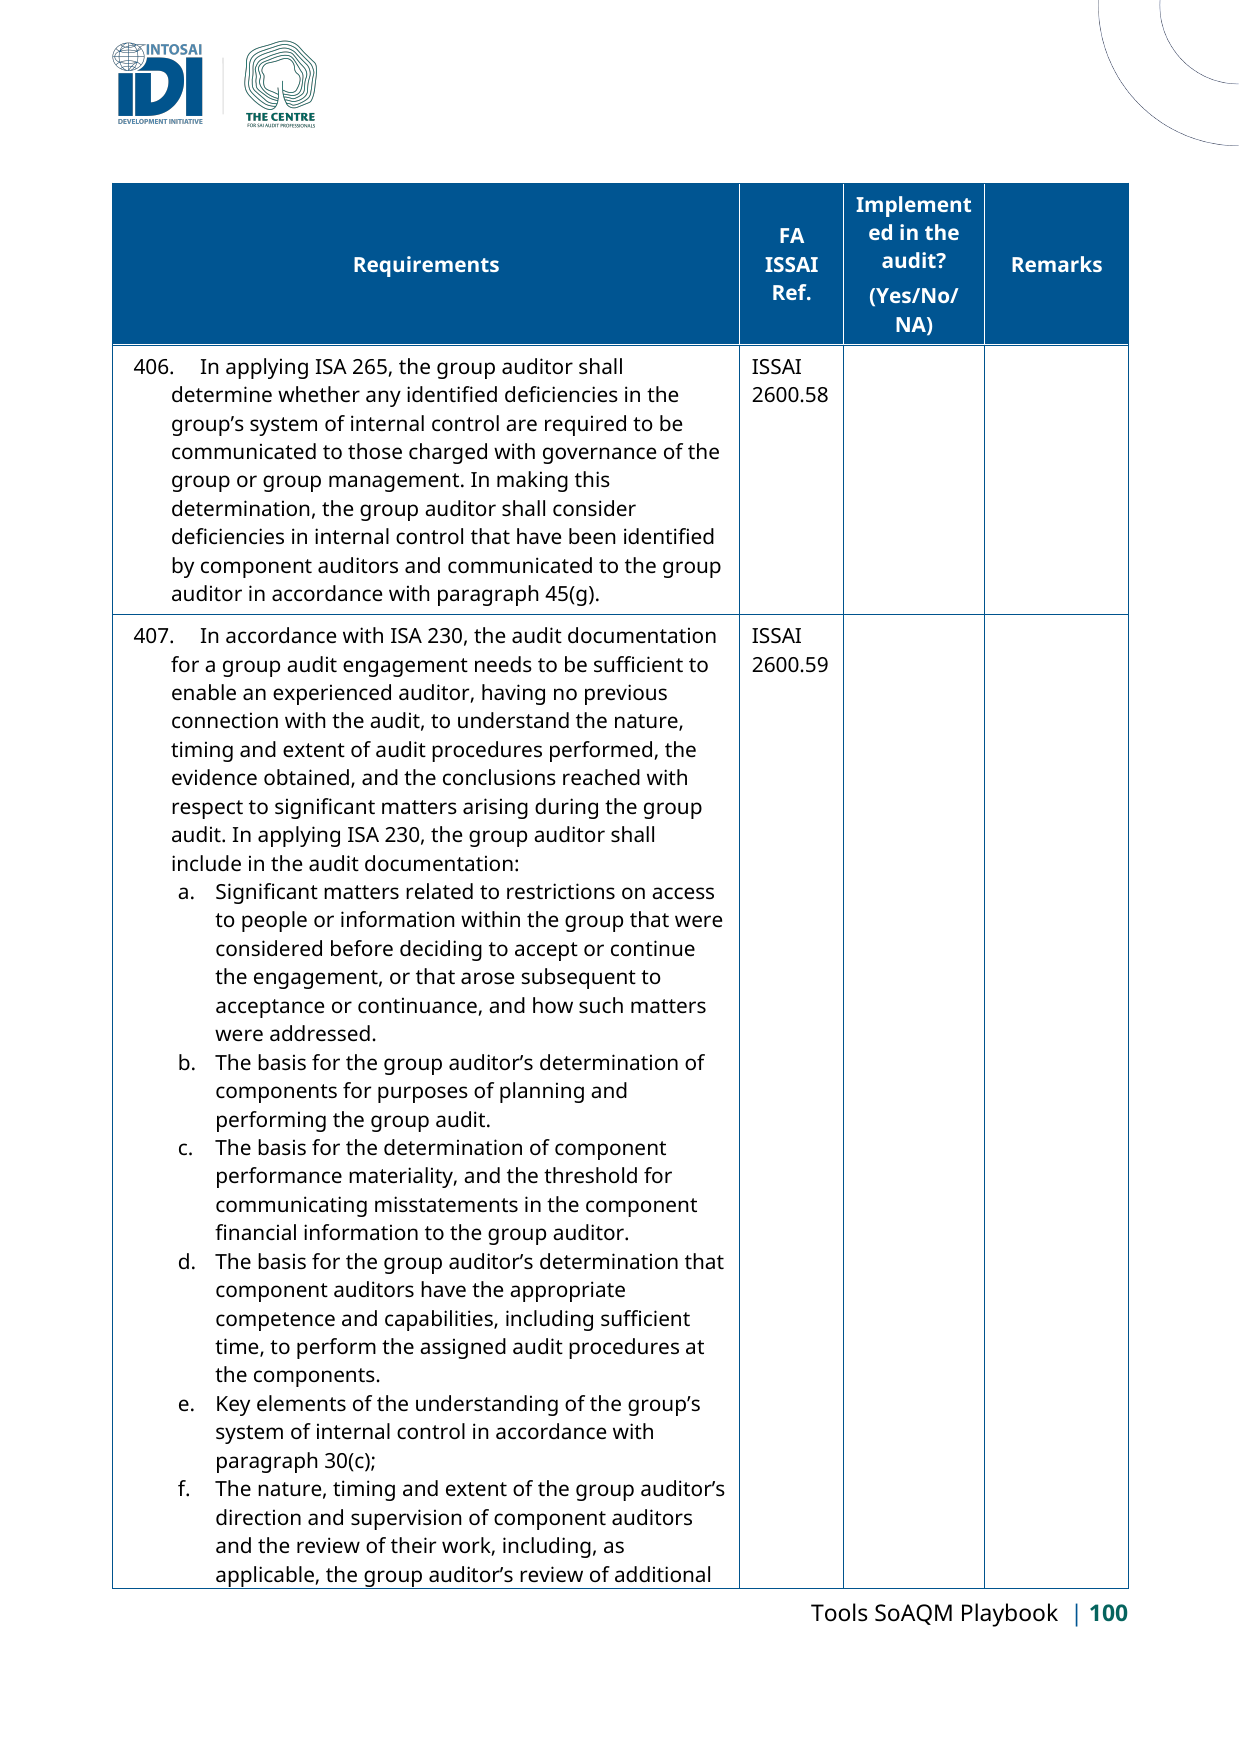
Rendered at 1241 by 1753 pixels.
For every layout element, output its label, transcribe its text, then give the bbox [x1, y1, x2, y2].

table_cell [985, 346, 1128, 614]
table_cell ISSAI 2600.59 [740, 615, 843, 1588]
table_cell [844, 346, 984, 614]
picture [238, 39, 323, 129]
table_header FA ISSAI Ref. [740, 184, 843, 344]
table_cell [113, 615, 739, 1588]
table_cell [844, 615, 984, 1588]
table_cell ISSAI 2600.58 [740, 346, 843, 614]
picture [112, 38, 205, 131]
table_header Implemented in the audit? (Yes/No/NA) [844, 184, 984, 344]
table_cell In applying ISA 265, the group auditor shall determine whether any identified deficiencies in the group’s system of internal control are required to be communicated to those charged with governance of the group or group management. In making this determination, the group auditor shall consider deficiencies in internal control that have been identified by component auditors and communicated to the group auditor in accordance with paragraph 45(g). [113, 346, 739, 614]
table_cell [985, 615, 1128, 1588]
table_header Remarks [985, 184, 1128, 344]
table_header Requirements [113, 184, 739, 344]
